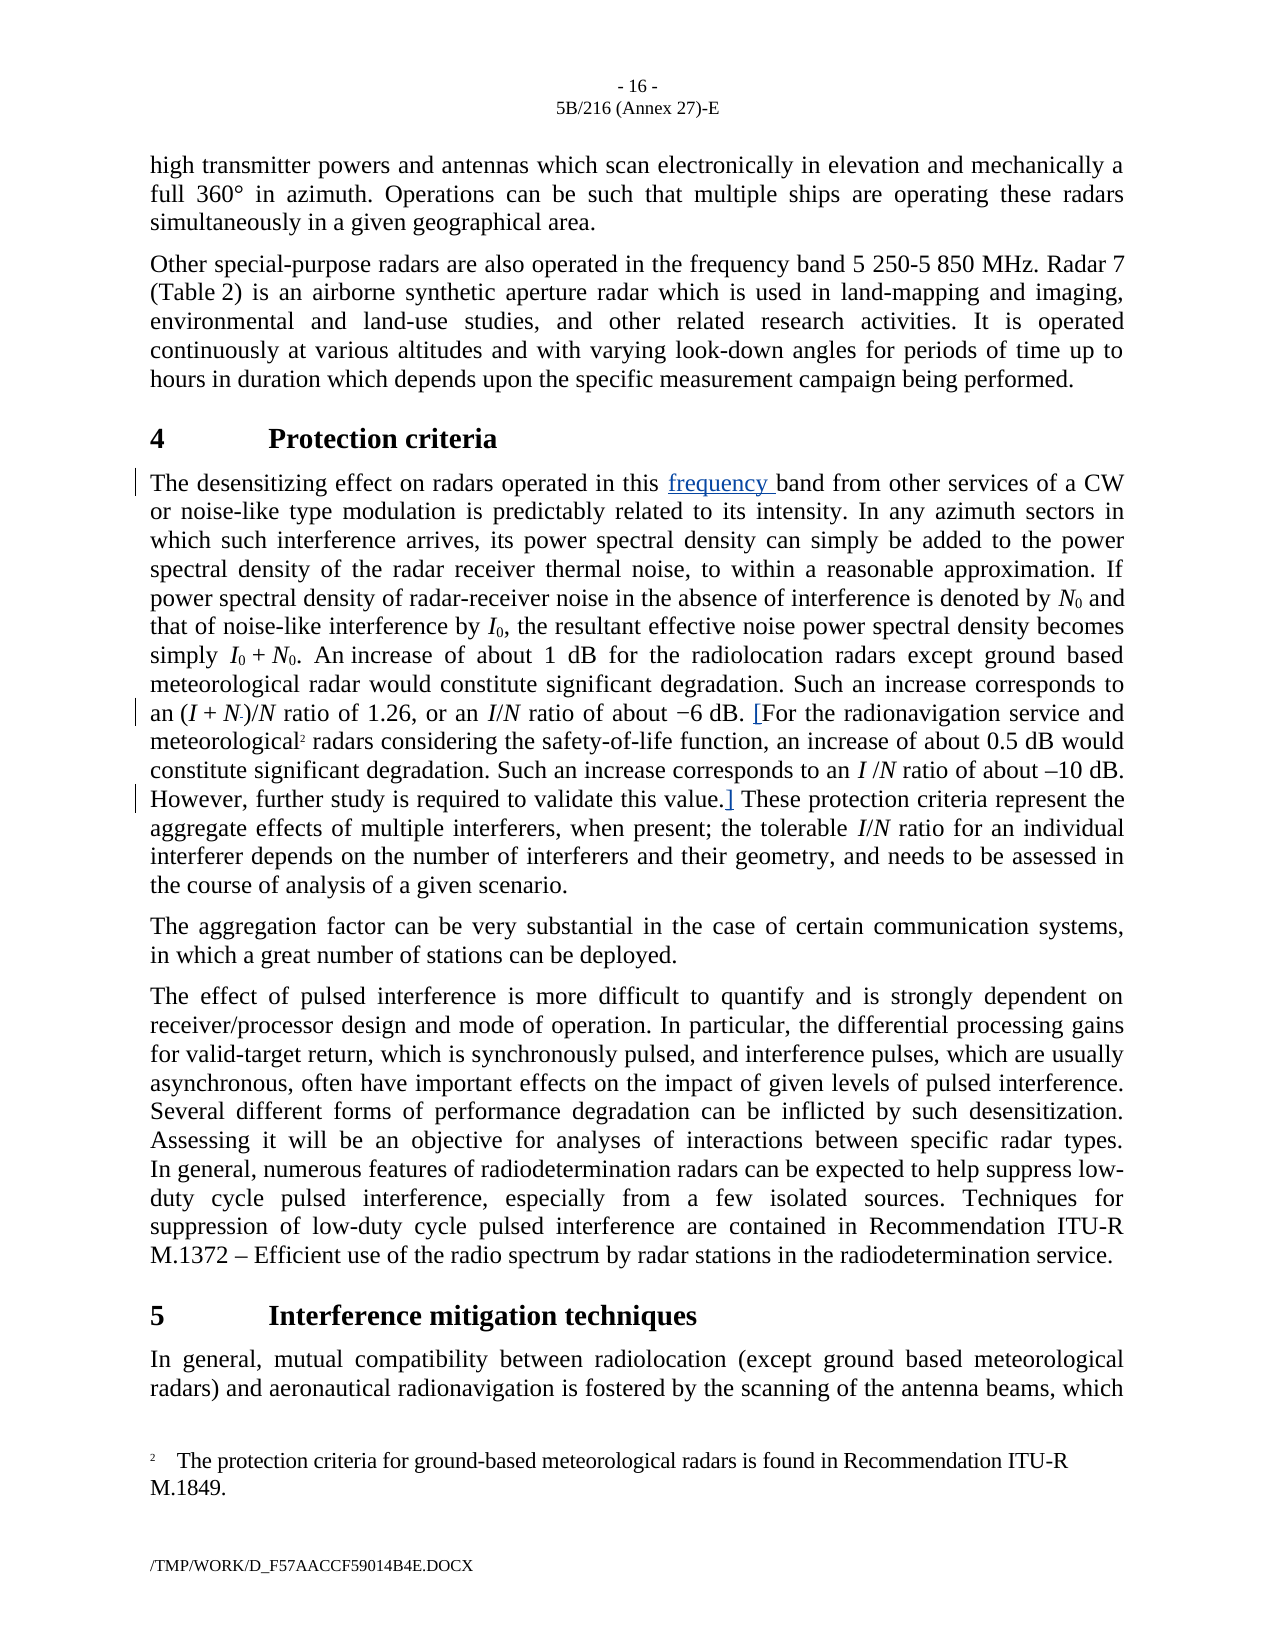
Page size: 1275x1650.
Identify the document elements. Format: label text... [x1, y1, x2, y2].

text The desensitizing effect on radars operated in this band from other services of a CW or noise-like type modulation is predictably related to its intensity. In any azimuth sectors in which such interference arrives, its power spectral density can simply be added to the power spectral density of the radar receiver thermal noise, to within a reasonable approximation. If power spectral density of radar-receiver noise in the absence of interference is denoted by N0 and that of noise-like interference by I0, the resultant effective noise power spectral density becomes simply I0 + N0. An increase of about 1 dB for the radiolocation radars except ground based meteorological radar would constitute significant degradation. Such an increase corresponds to an (I + N)/N ratio of 1.26, or an I/N ratio of about −6 dB. For the radionavigation service and meteorological radars considering the safety-of-life function, an increase of about 0.5 dB would constitute significant degradation. Such an increase corresponds to an I /N ratio of about –10 dB. However, further study is required to validate this value. These protection criteria represent the aggregate effects of multiple interferers, when present; the tolerable I/N ratio for an individual interferer depends on the number of interferers and their geometry, and needs to be assessed in the course of analysis of a given scenario. [150, 468, 1125, 899]
text The aggregation factor can be very substantial in the case of certain communication systems, in which a great number of stations can be deployed. [150, 911, 1125, 969]
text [150, 150, 1125, 236]
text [150, 1344, 1125, 1402]
text Other special-purpose radars are also operated in the frequency band 5 250-5 850 MHz. Radar 7 (Table 2) is an airborne synthetic aperture radar which is used in land-mapping and imaging, environmental and land-use studies, and other related research activities. It is operated continuously at various altitudes and with varying look-down angles for periods of time up to hours in duration which depends upon the specific measurement campaign being performed. [150, 249, 1125, 392]
text 4 Protection criteria [150, 422, 1125, 455]
text The effect of pulsed interference is more difficult to quantify and is strongly dependent on receiver/processor design and mode of operation. In particular, the differential processing gains for valid-target return, which is synchronously pulsed, and interference pulses, which are usually asynchronous, often have important effects on the impact of given levels of pulsed interference. Several different forms of performance degradation can be inflicted by such desensitization. Assessing it will be an objective for analyses of interactions between specific radar types. In general, numerous features of radiodetermination radars can be expected to help suppress low-duty cycle pulsed interference, especially from a few isolated sources. Techniques for suppression of low-duty cycle pulsed interference are contained in Recommendation ITU-R M.1372 – Efficient use of the radio spectrum by radar stations in the radiodetermination service. [150, 981, 1125, 1269]
text 5 Interference mitigation techniques [150, 1298, 1125, 1332]
